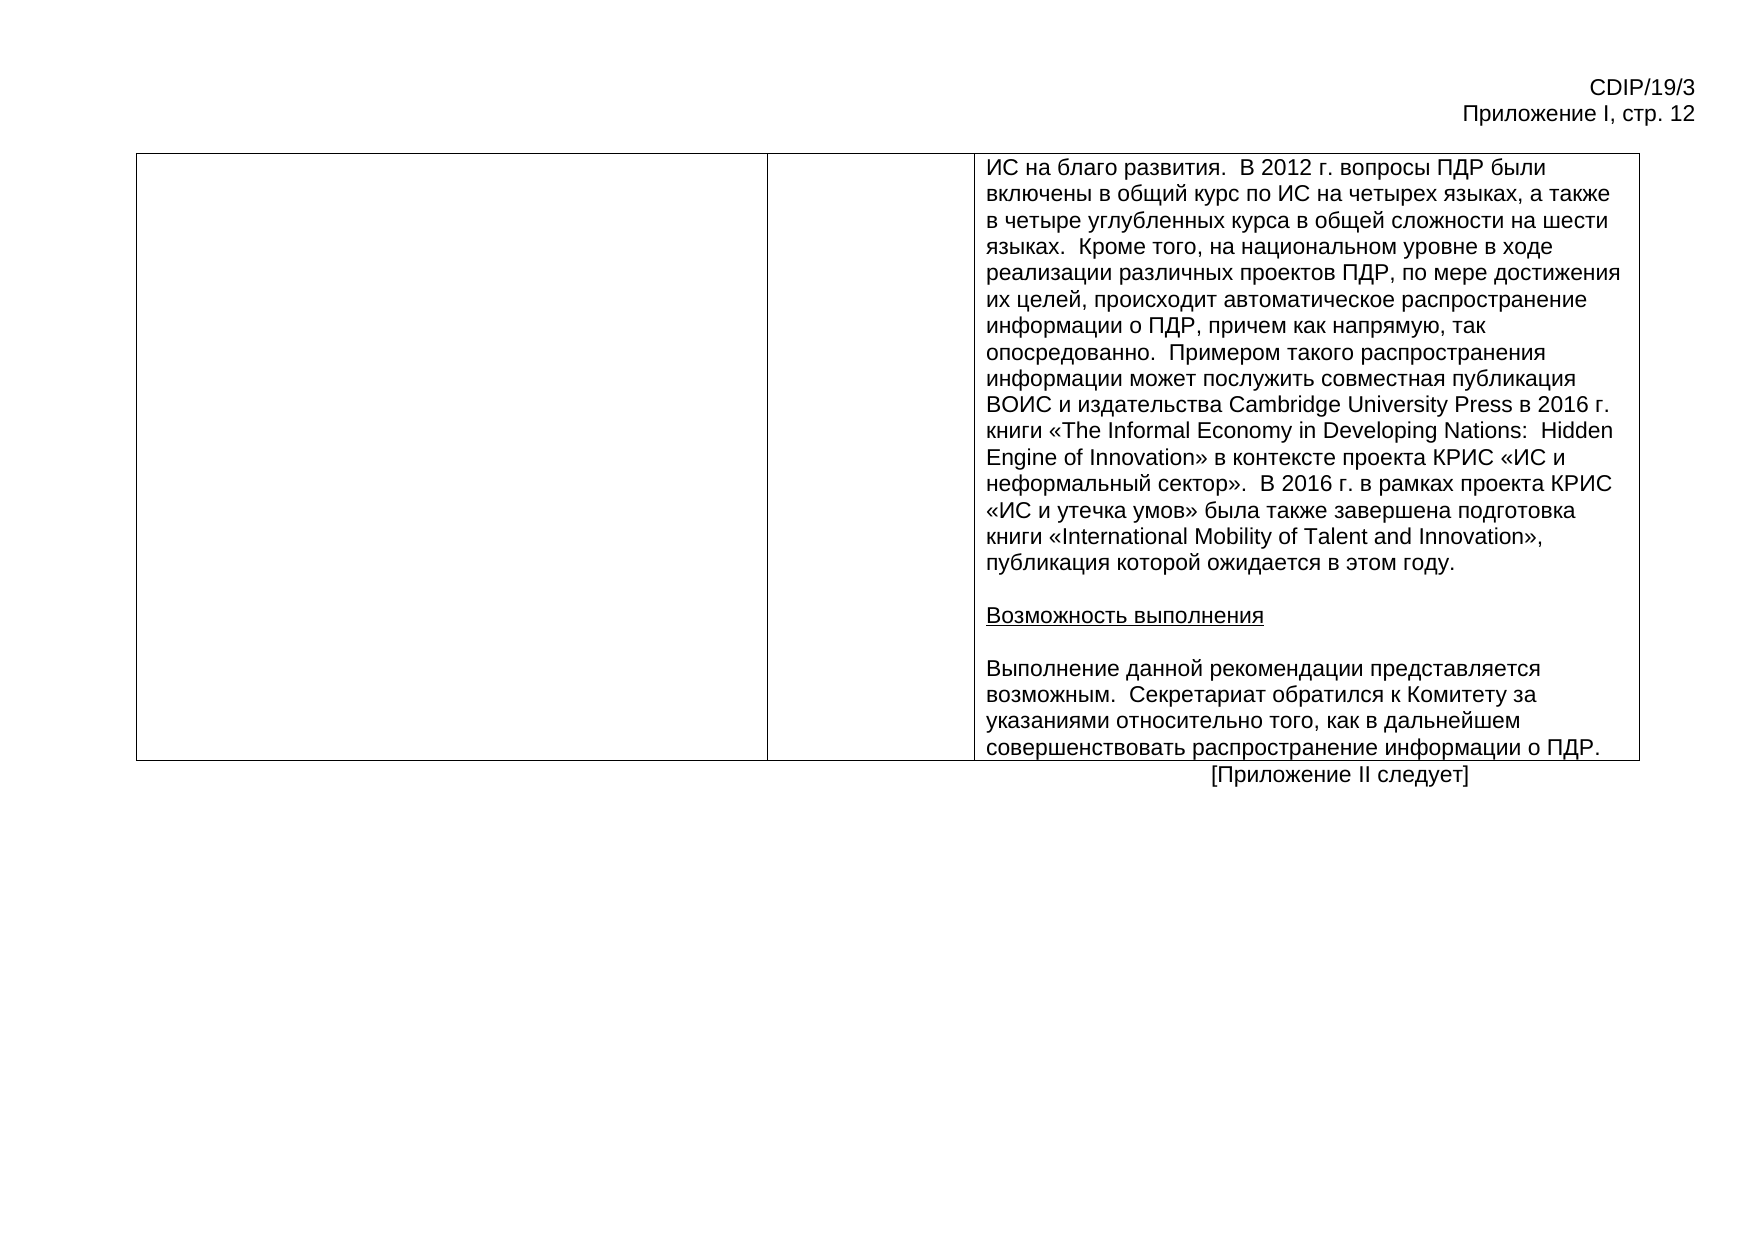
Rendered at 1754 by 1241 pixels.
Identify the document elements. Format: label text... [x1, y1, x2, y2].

text [Приложение II следует] [1197, 761, 1695, 787]
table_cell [768, 154, 974, 760]
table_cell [975, 154, 1639, 760]
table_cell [137, 154, 767, 760]
